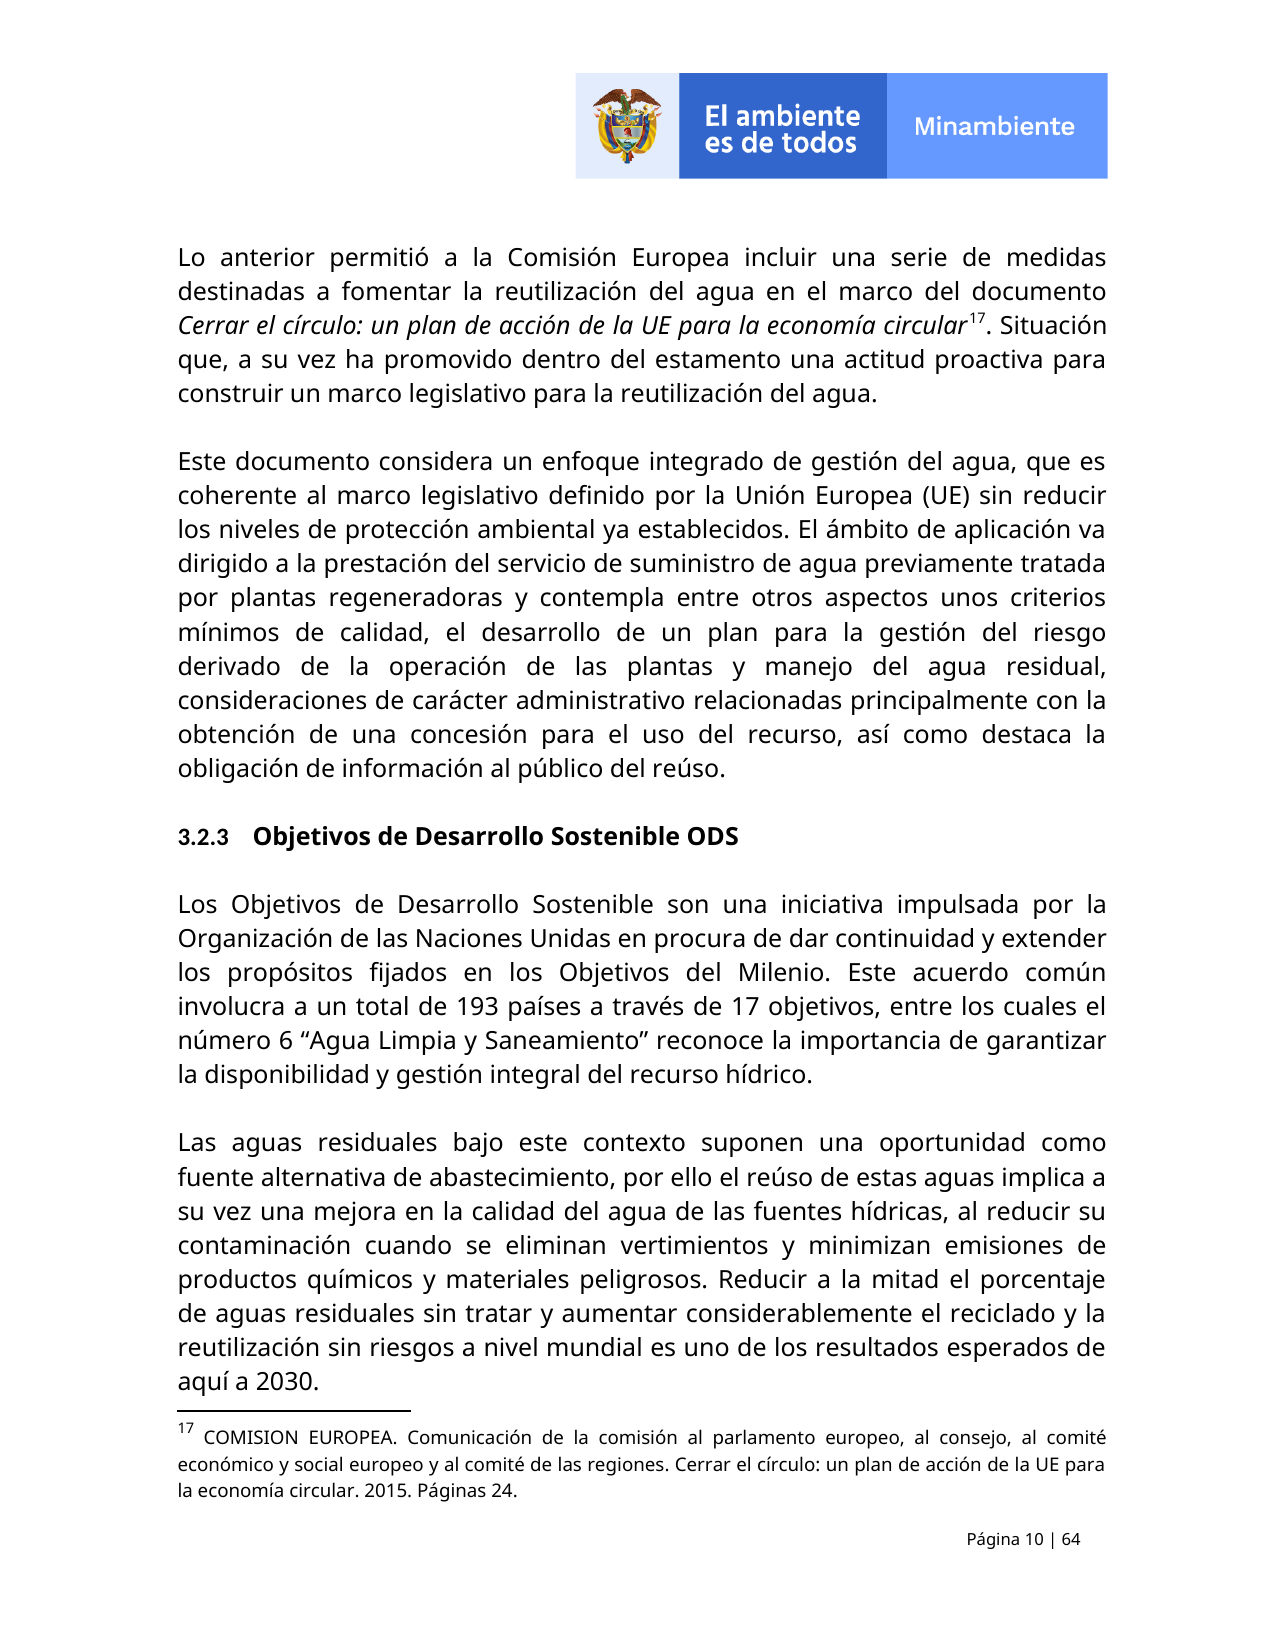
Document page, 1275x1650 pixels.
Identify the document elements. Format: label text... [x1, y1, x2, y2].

text Los Objetivos de Desarrollo Sostenible son una iniciativa impulsada por la Organización de las Naciones Unidas en procura de dar continuidad y extender los propósitos fijados en los Objetivos del Milenio. Este acuerdo común involucra a un total de 193 países a través de 17 objetivos, entre los cuales el número 6 “Agua Limpia y Saneamiento” reconoce la importancia de garantizar la disponibilidad y gestión integral del recurso hídrico. [177, 887, 1107, 1091]
subtitle Objetivos de Desarrollo Sostenible ODS [177, 818, 1107, 853]
text Las aguas residuales bajo este contexto suponen una oportunidad como fuente alternativa de abastecimiento, por ello el reúso de estas aguas implica a su vez una mejora en la calidad del agua de las fuentes hídricas, al reducir su contaminación cuando se eliminan vertimientos y minimizan emisiones de productos químicos y materiales peligrosos. Reducir a la mitad el porcentaje de aguas residuales sin tratar y aumentar considerablemente el reciclado y la reutilización sin riesgos a nivel mundial es uno de los resultados esperados de aquí a 2030. [177, 1125, 1107, 1398]
text Este documento considera un enfoque integrado de gestión del agua, que es coherente al marco legislativo definido por la Unión Europea (UE) sin reducir los niveles de protección ambiental ya establecidos. El ámbito de aplicación va dirigido a la prestación del servicio de suministro de agua previamente tratada por plantas regeneradoras y contempla entre otros aspectos unos criterios mínimos de calidad, el desarrollo de un plan para la gestión del riesgo derivado de la operación de las plantas y manejo del agua residual, consideraciones de carácter administrativo relacionadas principalmente con la obtención de una concesión para el uso del recurso, así como destaca la obligación de información al público del reúso. [177, 444, 1107, 784]
text Lo anterior permitió a la Comisión Europea incluir una serie de medidas destinadas a fomentar la reutilización del agua en el marco del documento Cerrar el círculo: un plan de acción de la UE para la economía circular. Situación que, a su vez ha promovido dentro del estamento una actitud proactiva para construir un marco legislativo para la reutilización del agua. [177, 239, 1107, 410]
picture [575, 73, 1108, 179]
